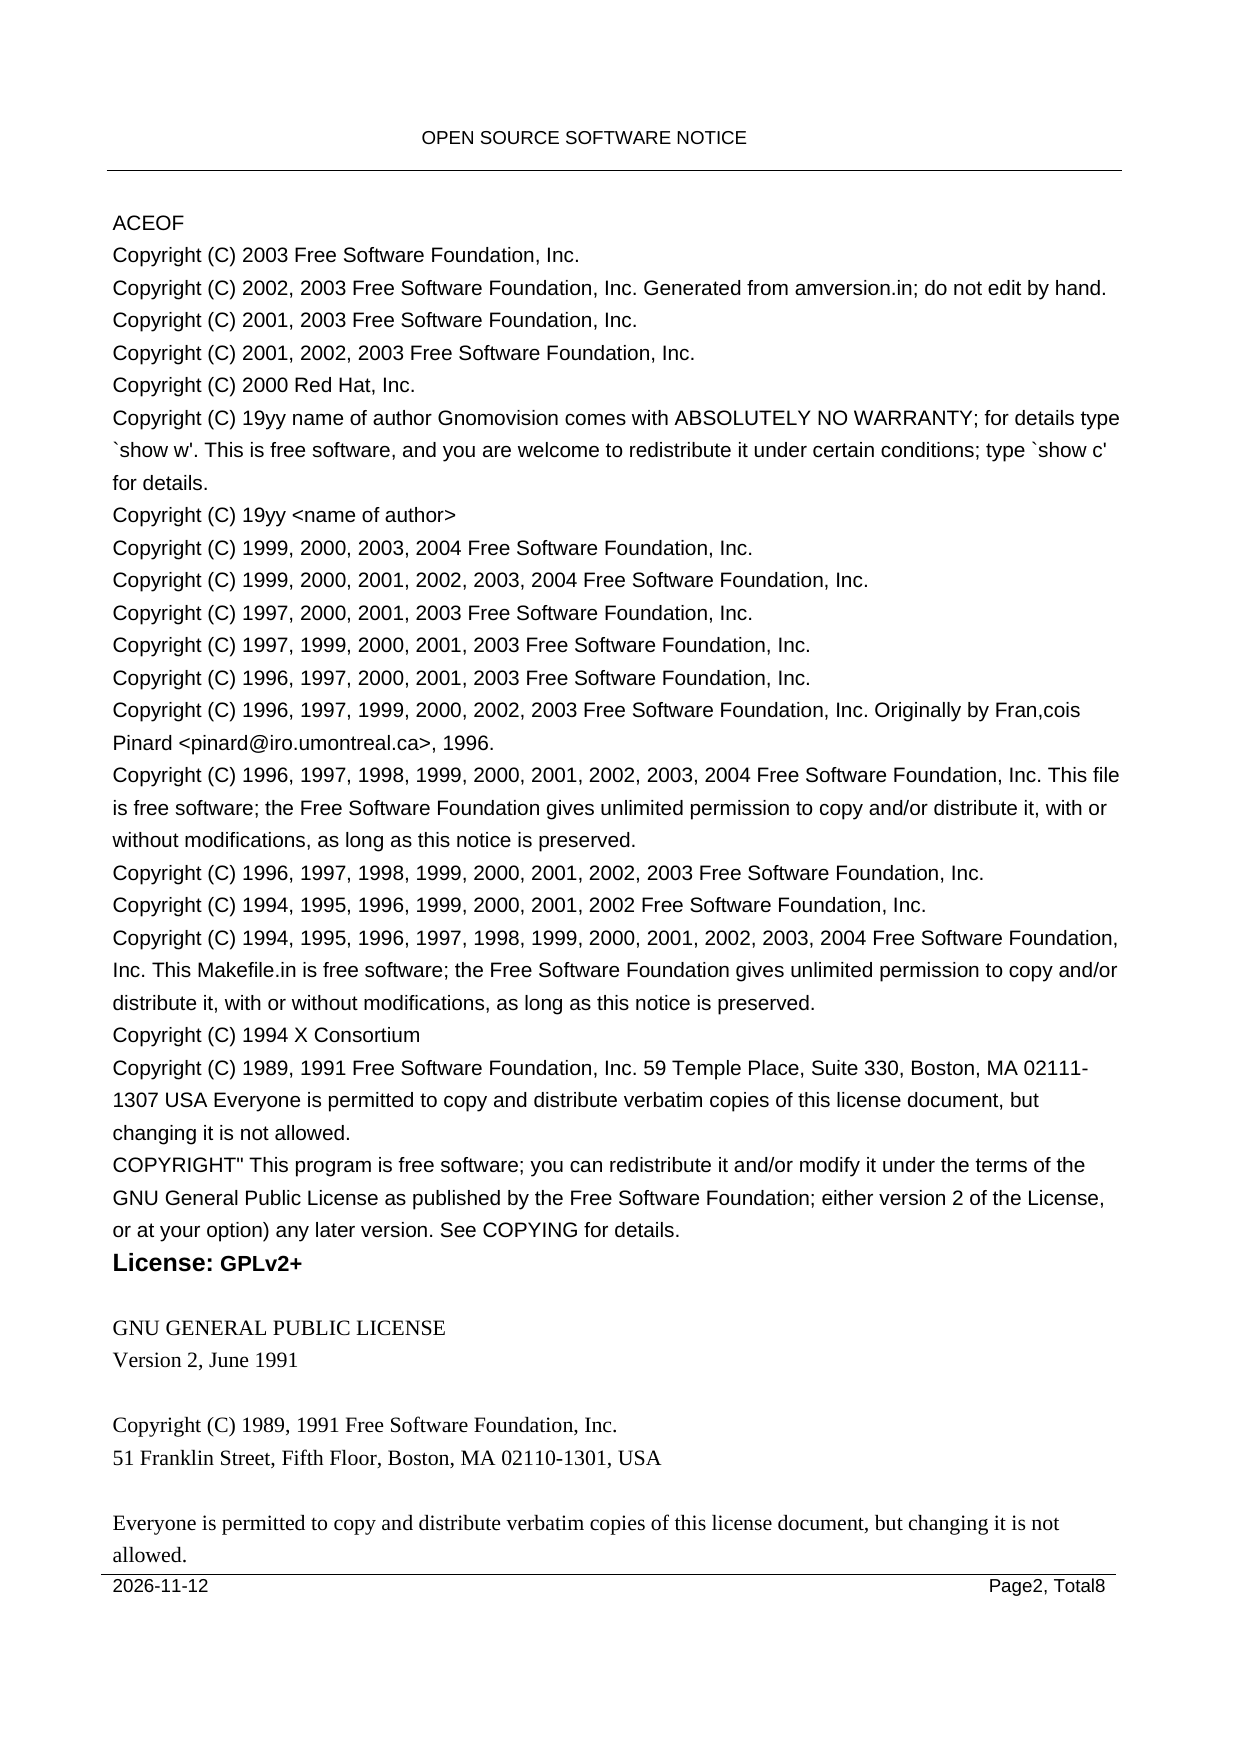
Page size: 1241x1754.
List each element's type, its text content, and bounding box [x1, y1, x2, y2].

text Copyright (C) 1999, 2000, 2003, 2004 Free Software Foundation, Inc. [112, 531, 1128, 564]
text Copyright (C) 2001, 2003 Free Software Foundation, Inc. [112, 304, 1128, 336]
text COPYRIGHT" This program is free software; you can redistribute it and/or modify it under the terms of the GNU General Public License as published by the Free Software Foundation; either version 2 of the License, or at your option) any later version. See COPYING for details. [112, 1149, 1128, 1246]
text Copyright (C) 19yy <name of author> [112, 499, 1128, 531]
text Copyright (C) 1989, 1991 Free Software Foundation, Inc. 59 Temple Place, Suite 330, Boston, MA 02111-1307 USA Everyone is permitted to copy and distribute verbatim copies of this license document, but changing it is not allowed. [112, 1051, 1128, 1149]
text Copyright (C) 1994, 1995, 1996, 1999, 2000, 2001, 2002 Free Software Foundation, Inc. [112, 889, 1128, 921]
text Copyright (C) 1996, 1997, 1998, 1999, 2000, 2001, 2002, 2003 Free Software Foundation, Inc. [112, 856, 1128, 889]
text Copyright (C) 1996, 1997, 1999, 2000, 2002, 2003 Free Software Foundation, Inc. Originally by Fran,cois Pinard <pinard@iro.umontreal.ca>, 1996. [112, 694, 1128, 759]
text Copyright (C) 2002, 2003 Free Software Foundation, Inc. Generated from amversion.in; do not edit by hand. [112, 271, 1128, 304]
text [112, 206, 1128, 239]
text Copyright (C) 1999, 2000, 2001, 2002, 2003, 2004 Free Software Foundation, Inc. [112, 564, 1128, 596]
text Copyright (C) 1997, 2000, 2001, 2003 Free Software Foundation, Inc. [112, 596, 1128, 629]
text Copyright (C) 2001, 2002, 2003 Free Software Foundation, Inc. [112, 336, 1128, 369]
text Copyright (C) 2003 Free Software Foundation, Inc. [112, 239, 1128, 271]
text Copyright (C) 1996, 1997, 1998, 1999, 2000, 2001, 2002, 2003, 2004 Free Software Foundation, Inc. This file is free software; the Free Software Foundation gives unlimited permission to copy and/or distribute it, with or without modifications, as long as this notice is preserved. [112, 759, 1128, 856]
text Copyright (C) 19yy name of author Gnomovision comes with ABSOLUTELY NO WARRANTY; for details type `show w'. This is free software, and you are welcome to redistribute it under certain conditions; type `show c' for details. [112, 401, 1128, 499]
text Copyright (C) 2000 Red Hat, Inc. [112, 369, 1128, 401]
text Copyright (C) 1997, 1999, 2000, 2001, 2003 Free Software Foundation, Inc. [112, 629, 1128, 661]
text Copyright (C) 1994, 1995, 1996, 1997, 1998, 1999, 2000, 2001, 2002, 2003, 2004 Free Software Foundation, Inc. This Makefile.in is free software; the Free Software Foundation gives unlimited permission to copy and/or distribute it, with or without modifications, as long as this notice is preserved. [112, 921, 1128, 1019]
text Copyright (C) 1996, 1997, 2000, 2001, 2003 Free Software Foundation, Inc. [112, 661, 1128, 694]
text Copyright (C) 1994 X Consortium [112, 1019, 1128, 1051]
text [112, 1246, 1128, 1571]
